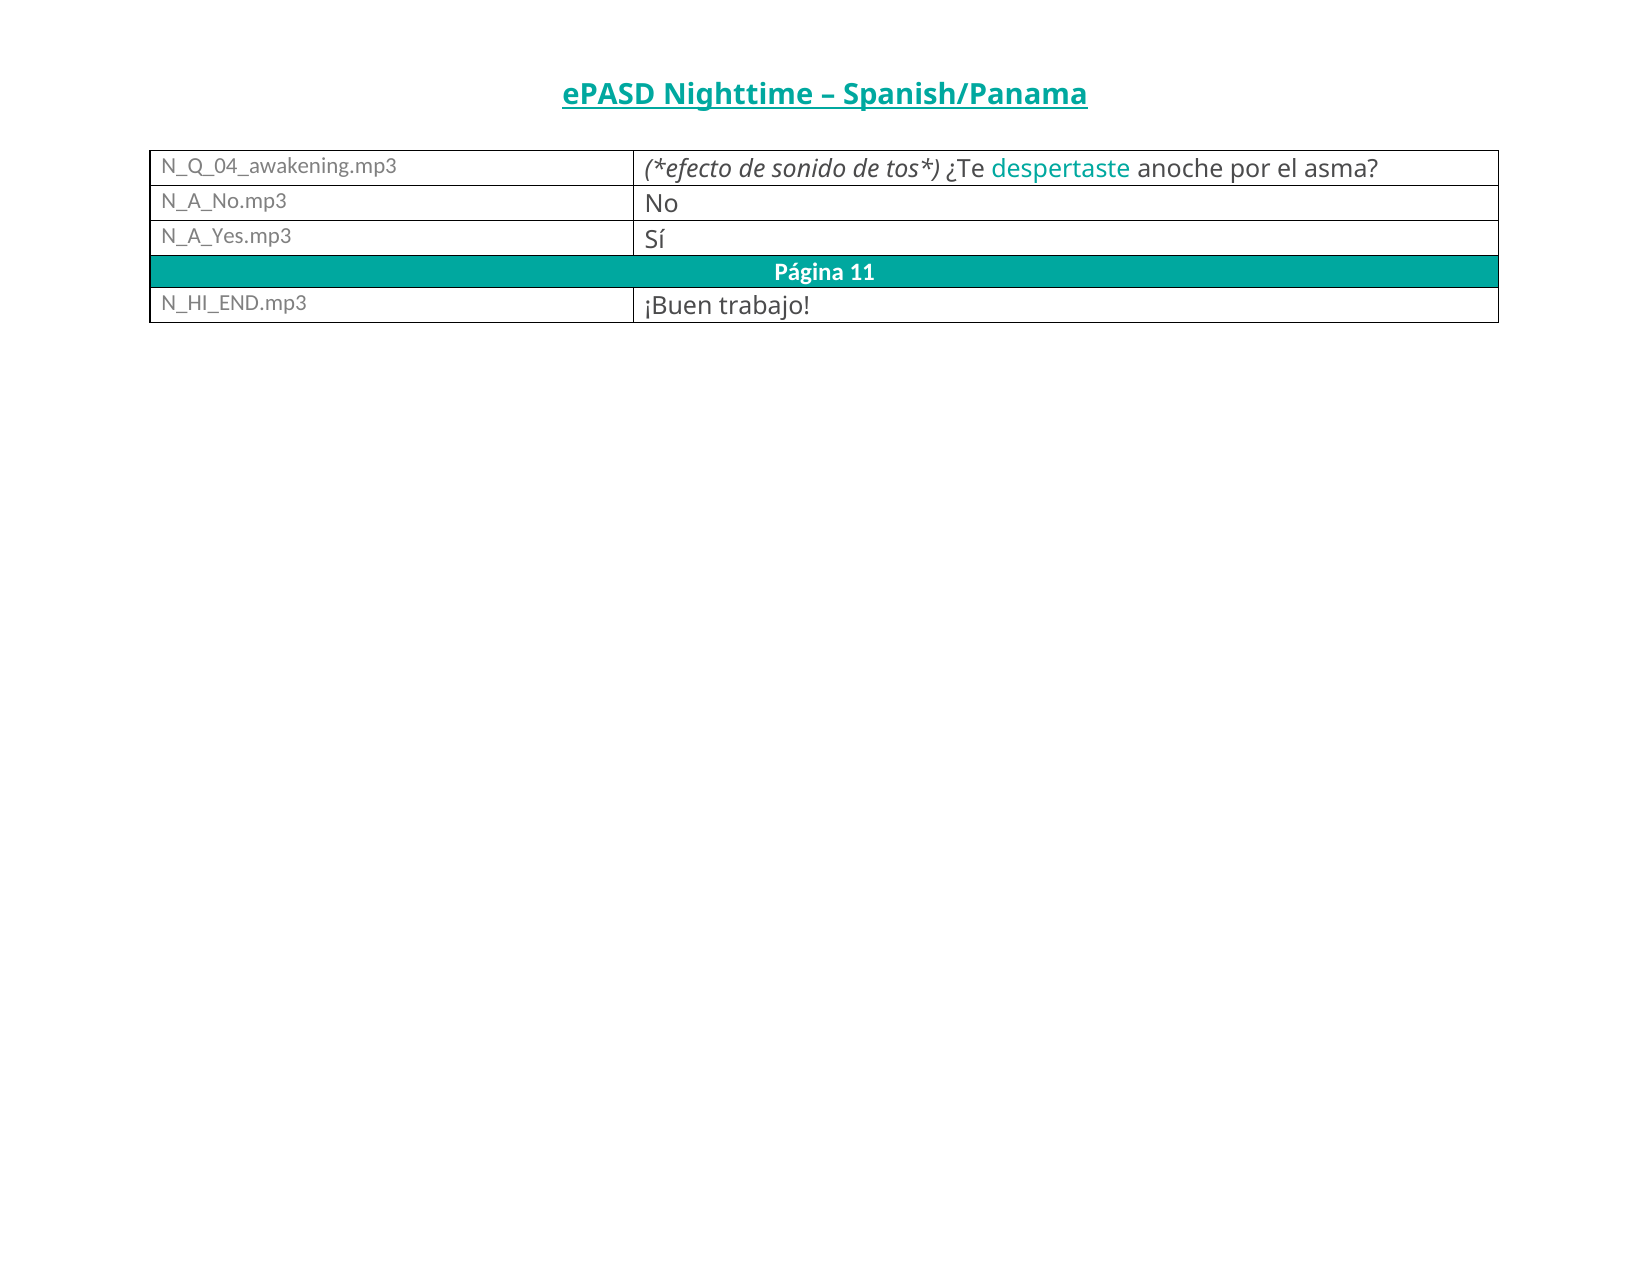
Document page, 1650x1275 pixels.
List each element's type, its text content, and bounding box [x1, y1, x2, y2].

table_cell No [634, 186, 1498, 220]
table_cell N_Q_04_awakening.mp3 [151, 151, 633, 185]
table_cell Sí [634, 221, 1498, 255]
table_cell N_A_No.mp3 [151, 186, 633, 220]
table_cell (*efecto de sonido de tos*) ¿Te despertaste anoche por el asma? [634, 151, 1498, 185]
table_cell N_A_Yes.mp3 [151, 221, 633, 255]
table_cell Página 11 [151, 256, 1498, 287]
table_cell ¡Buen trabajo! [634, 288, 1498, 322]
table_cell N_HI_END.mp3 [151, 288, 633, 322]
